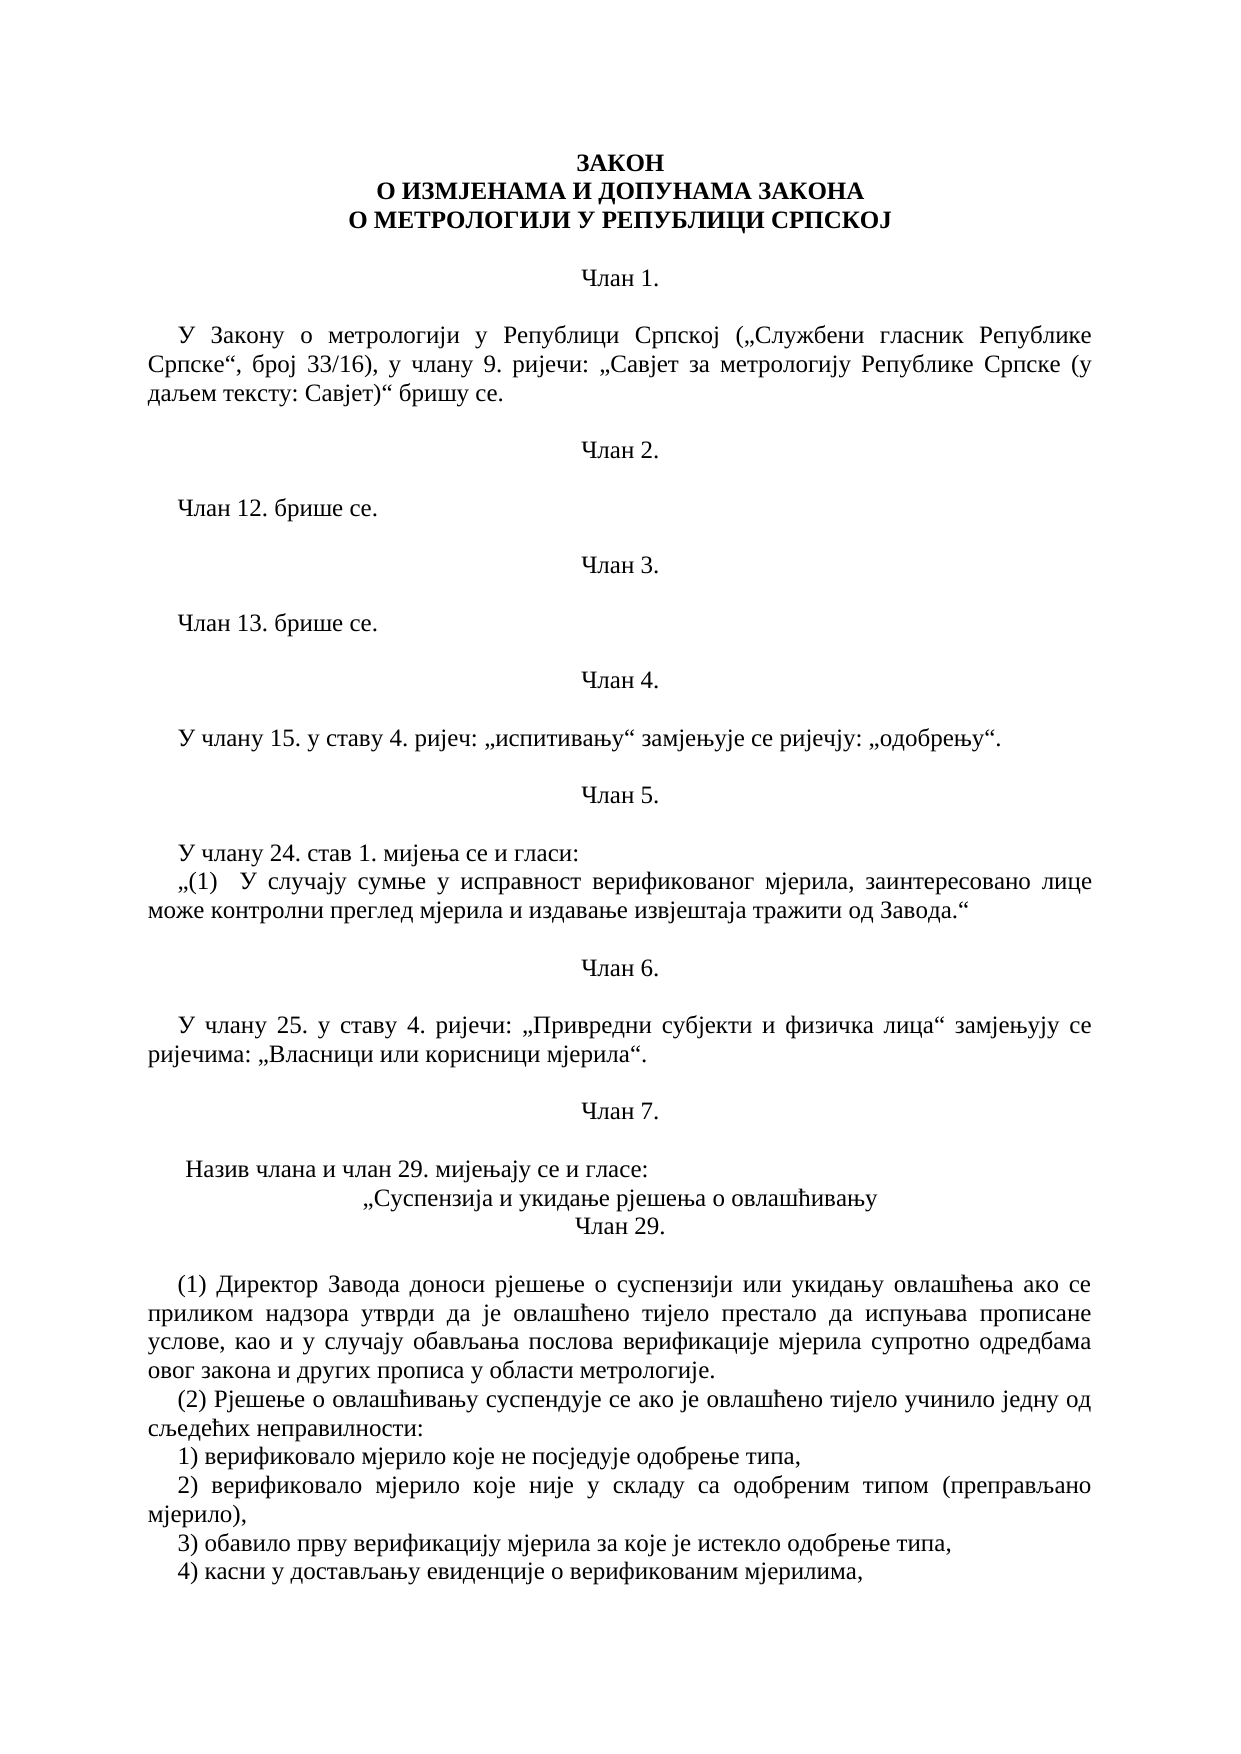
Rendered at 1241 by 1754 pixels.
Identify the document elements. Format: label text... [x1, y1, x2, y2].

text У члану 25. у ставу 4. ријечи: „Привредни субјекти и физичка лица“ замјењују се ријечима: „Власници или корисници мјерила“. [148, 1010, 1093, 1068]
text Члан 7. [148, 1096, 1093, 1125]
text Члан 6. [148, 953, 1093, 981]
text Члан 4. [148, 665, 1093, 694]
text ЗАКОН [148, 148, 1093, 176]
text Назив члана и члан 29. мијењају се и гласе: [148, 1154, 1093, 1183]
text Члан 3. [148, 550, 1093, 579]
text „(1) У случају сумње у исправност верификованог мјерила, заинтересовано лице може контролни преглед мјерила и издавање извјештаја тражити од Завода.“ [148, 866, 1093, 924]
text 3) обавило прву верификацију мјерила за које је истекло одобрење типа, [148, 1528, 1093, 1556]
text Члан 5. [148, 780, 1093, 809]
text Члан 12. брише се. [148, 493, 1093, 521]
text Члан 29. [148, 1211, 1093, 1240]
text Члан 2. [148, 435, 1093, 464]
text О МЕТРОЛОГИЈИ У РЕПУБЛИЦИ СРПСКОЈ [148, 205, 1093, 234]
text О ИЗМЈЕНАМА И ДОПУНАМА ЗАКОНА [148, 176, 1093, 205]
text (2) Рјешење о овлашћивању суспендује се ако је овлашћено тијело учинило једну од сљедећих неправилности: [148, 1384, 1093, 1441]
text У Закону о метрологији у Републици Српској („Службени гласник Републике Српске“, број 33/16), у члану 9. ријечи: „Савјет за метрологију Републике Српске (у даљем тексту: Савјет)“ бришу се. [148, 320, 1093, 406]
text (1) Директор Завода доноси рјешење о суспензији или укидању овлашћења ако се приликом надзора утврди да је овлашћено тијело престало да испуњава прописане услове, као и у случају обављања послова верификације мјерила супротно одредбама овог закона и других прописа у области метрологије. [148, 1269, 1093, 1384]
text 1) верификовало мјерило које не посједује одобрење типа, [148, 1441, 1093, 1470]
text Члан 13. брише се. [148, 608, 1093, 636]
text У члану 24. став 1. мијења се и гласи: [148, 838, 1093, 866]
text 2) верификовало мјерило које није у складу са одобреним типом (преправљано мјерило), [148, 1470, 1093, 1528]
text У члану 15. у ставу 4. ријеч: „испитивању“ замјењује се ријечју: „одобрењу“. [148, 723, 1093, 751]
text Члан 1. [148, 263, 1093, 291]
text „Суспензија и укидање рјешења о овлашћивању [148, 1183, 1093, 1211]
text 4) касни у достављању евиденције о верификованим мјерилима, [148, 1556, 1093, 1585]
